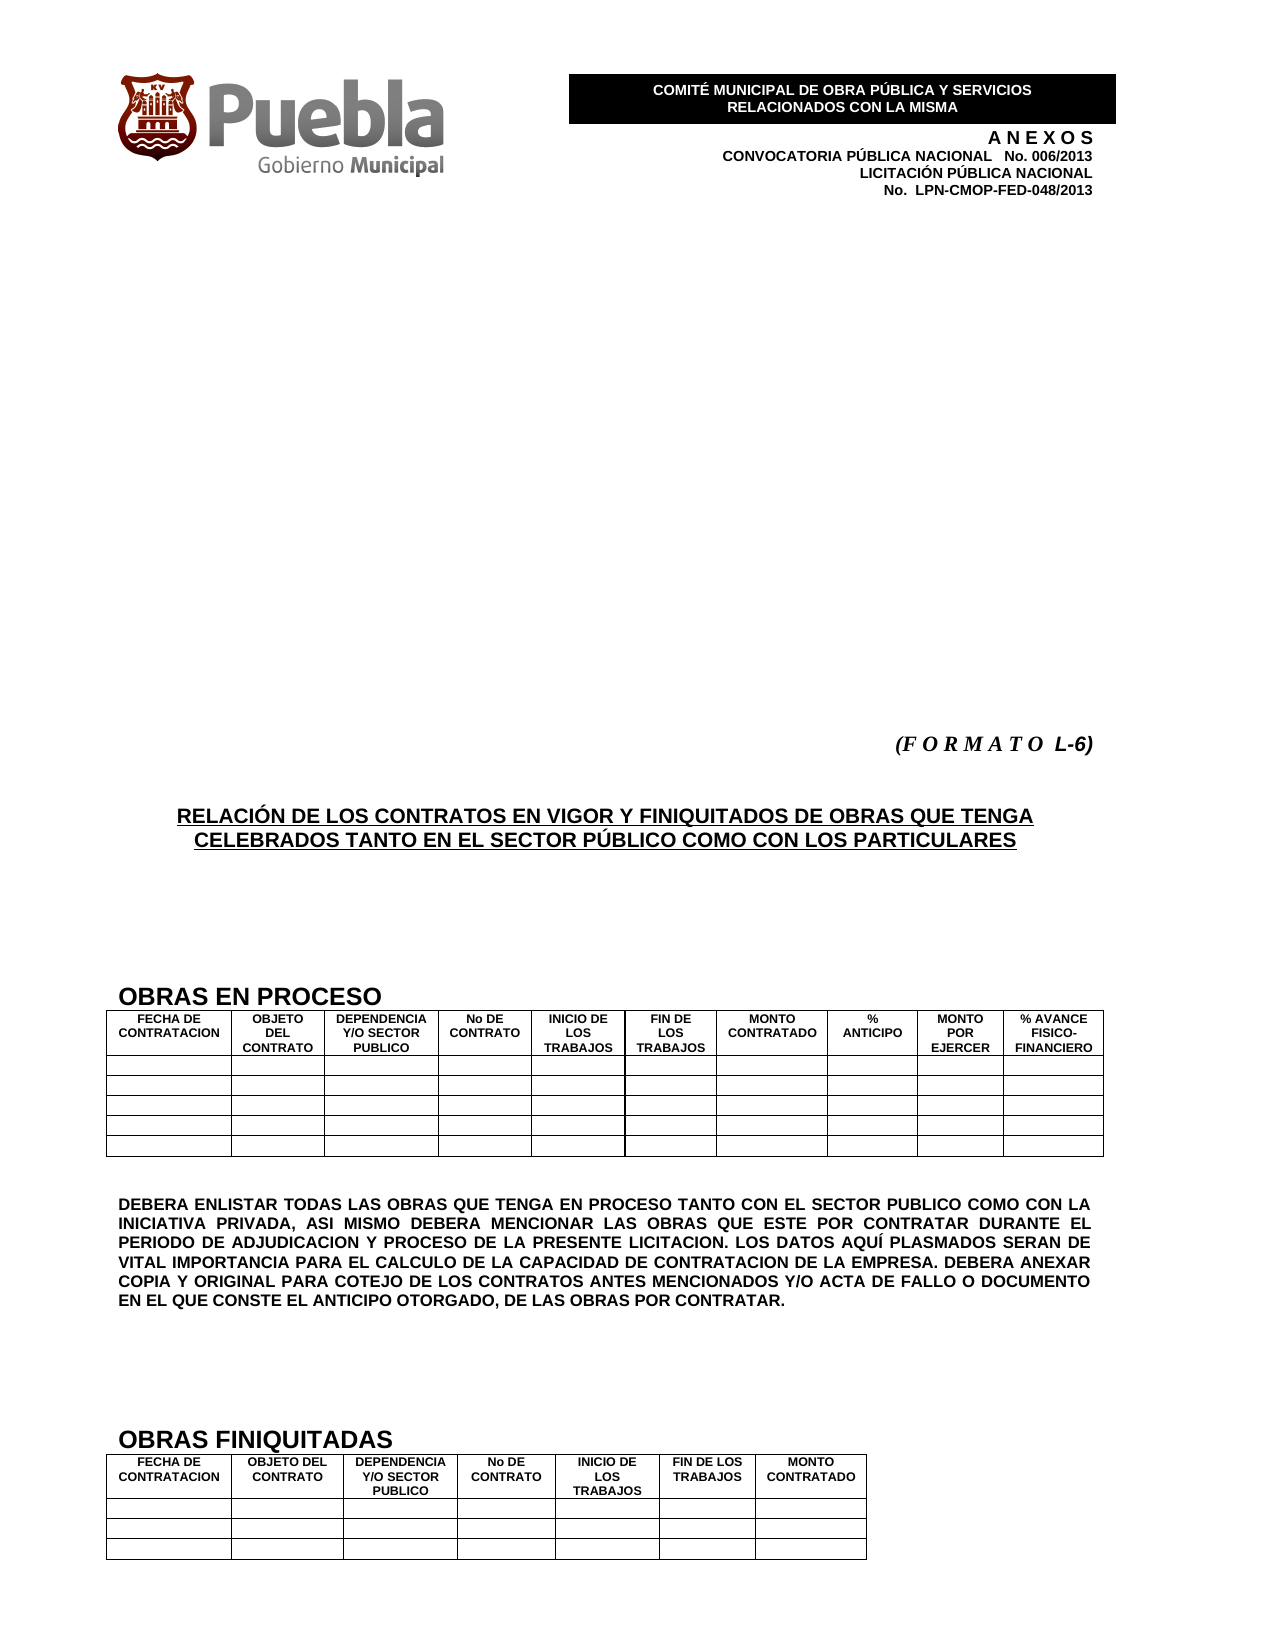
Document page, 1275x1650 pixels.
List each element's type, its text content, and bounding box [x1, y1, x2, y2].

table_cell [532, 1076, 624, 1095]
table_cell [1004, 1076, 1103, 1095]
table_cell [232, 1499, 343, 1518]
table_cell [325, 1056, 438, 1075]
table_header FECHA DE CONTRATACION [107, 1455, 231, 1498]
table_cell [107, 1116, 231, 1135]
table_header MONTO POR EJERCER [918, 1011, 1003, 1054]
table_cell [107, 1136, 231, 1156]
picture [118, 73, 444, 177]
table_cell [532, 1096, 624, 1115]
table_header MONTO CONTRATADO [717, 1011, 827, 1054]
table_header No DE CONTRATO [439, 1011, 531, 1054]
table_cell [532, 1116, 624, 1135]
table_header % AVANCE FISICO-FINANCIERO [1004, 1011, 1103, 1054]
table_header FECHA DE CONTRATACION [107, 1011, 231, 1054]
table_header INICIO DE LOS TRABAJOS [556, 1455, 659, 1498]
table_header FIN DE LOS TRABAJOS [626, 1011, 716, 1054]
table_cell [717, 1096, 827, 1115]
table_cell [325, 1076, 438, 1095]
table_cell [626, 1076, 716, 1095]
text OBRAS EN PROCESO [118, 982, 1092, 1010]
table_cell [344, 1539, 457, 1558]
table_header DEPENDENCIA Y/O SECTOR PUBLICO [344, 1455, 457, 1498]
table_cell [1004, 1136, 1103, 1156]
text RELACIÓN DE LOS CONTRATOS EN VIGOR Y FINIQUITADOS DE OBRAS QUE TENGA CELEBRADOS TANTO EN EL SECTOR PÚBLICO COMO CON LOS PARTICULARES [118, 804, 1092, 852]
table_cell [532, 1056, 624, 1075]
table_cell [325, 1096, 438, 1115]
table_cell [556, 1519, 659, 1538]
table_cell [828, 1056, 917, 1075]
table_cell [1004, 1096, 1103, 1115]
table_cell [232, 1519, 343, 1538]
table_cell [107, 1096, 231, 1115]
text OBRAS FINIQUITADAS [118, 1425, 1092, 1454]
table_cell [107, 1056, 231, 1075]
table_cell [626, 1056, 716, 1075]
table_cell [232, 1116, 324, 1135]
table_cell [918, 1076, 1003, 1095]
table_header OBJETO DEL CONTRATO [232, 1455, 343, 1498]
table_cell [556, 1539, 659, 1558]
table_cell [918, 1136, 1003, 1156]
table_header INICIO DE LOS TRABAJOS [532, 1011, 624, 1054]
table_cell [532, 1136, 624, 1156]
table_cell [626, 1116, 716, 1135]
text (F O R M A T O L-6) [118, 731, 1092, 756]
table_cell [660, 1499, 755, 1518]
table_cell [439, 1056, 531, 1075]
table_cell [717, 1076, 827, 1095]
table_cell [1004, 1056, 1103, 1075]
table_cell [828, 1076, 917, 1095]
text DEBERA ENLISTAR TODAS LAS OBRAS QUE TENGA EN PROCESO TANTO CON EL SECTOR PUBLICO COMO CON LA INICIATIVA PRIVADA, ASI MISMO DEBERA MENCIONAR LAS OBRAS QUE ESTE POR CONTRATAR DURANTE EL PERIODO DE ADJUDICACION Y PROCESO DE LA PRESENTE LICITACION. LOS DATOS AQUÍ PLASMADOS SERAN DE VITAL IMPORTANCIA PARA EL CALCULO DE LA CAPACIDAD DE CONTRATACION DE LA EMPRESA. DEBERA ANEXAR COPIA Y ORIGINAL PARA COTEJO DE LOS CONTRATOS ANTES MENCIONADOS Y/O ACTA DE FALLO O DOCUMENTO EN EL QUE CONSTE EL ANTICIPO OTORGADO, DE LAS OBRAS POR CONTRATAR. [118, 1195, 1092, 1310]
table_cell [556, 1499, 659, 1518]
table_cell [756, 1539, 866, 1558]
table_cell [107, 1539, 231, 1558]
table_cell [325, 1136, 438, 1156]
table_cell [918, 1116, 1003, 1135]
table_cell [660, 1539, 755, 1558]
table_header No DE CONTRATO [458, 1455, 555, 1498]
table_cell [458, 1539, 555, 1558]
table_cell [717, 1116, 827, 1135]
table_header DEPENDENCIA Y/O SECTOR PUBLICO [325, 1011, 438, 1054]
table_cell [107, 1076, 231, 1095]
table_cell [828, 1096, 917, 1115]
table_cell [626, 1096, 716, 1115]
table_cell [232, 1096, 324, 1115]
table_cell [344, 1519, 457, 1538]
table_cell [458, 1519, 555, 1538]
table_cell [325, 1116, 438, 1135]
table_cell [717, 1056, 827, 1075]
table_cell [1004, 1116, 1103, 1135]
table_header MONTO CONTRATADO [756, 1455, 866, 1498]
table_cell [344, 1499, 457, 1518]
table_cell [439, 1116, 531, 1135]
table_cell [918, 1056, 1003, 1075]
table_cell [828, 1116, 917, 1135]
table_cell [439, 1076, 531, 1095]
table_cell [232, 1136, 324, 1156]
table_cell [717, 1136, 827, 1156]
table_cell [107, 1519, 231, 1538]
table_cell [232, 1056, 324, 1075]
table_cell [107, 1499, 231, 1518]
table_cell [626, 1136, 716, 1156]
table_cell [918, 1096, 1003, 1115]
table_header FIN DE LOS TRABAJOS [660, 1455, 755, 1498]
table_cell [756, 1499, 866, 1518]
table_cell [828, 1136, 917, 1156]
table_cell [660, 1519, 755, 1538]
table_cell [439, 1096, 531, 1115]
table_header OBJETO DEL CONTRATO [232, 1011, 324, 1054]
table_cell [232, 1076, 324, 1095]
table_cell [439, 1136, 531, 1156]
table_cell [458, 1499, 555, 1518]
table_cell [756, 1519, 866, 1538]
table_header % ANTICIPO [828, 1011, 917, 1054]
table_cell [232, 1539, 343, 1558]
